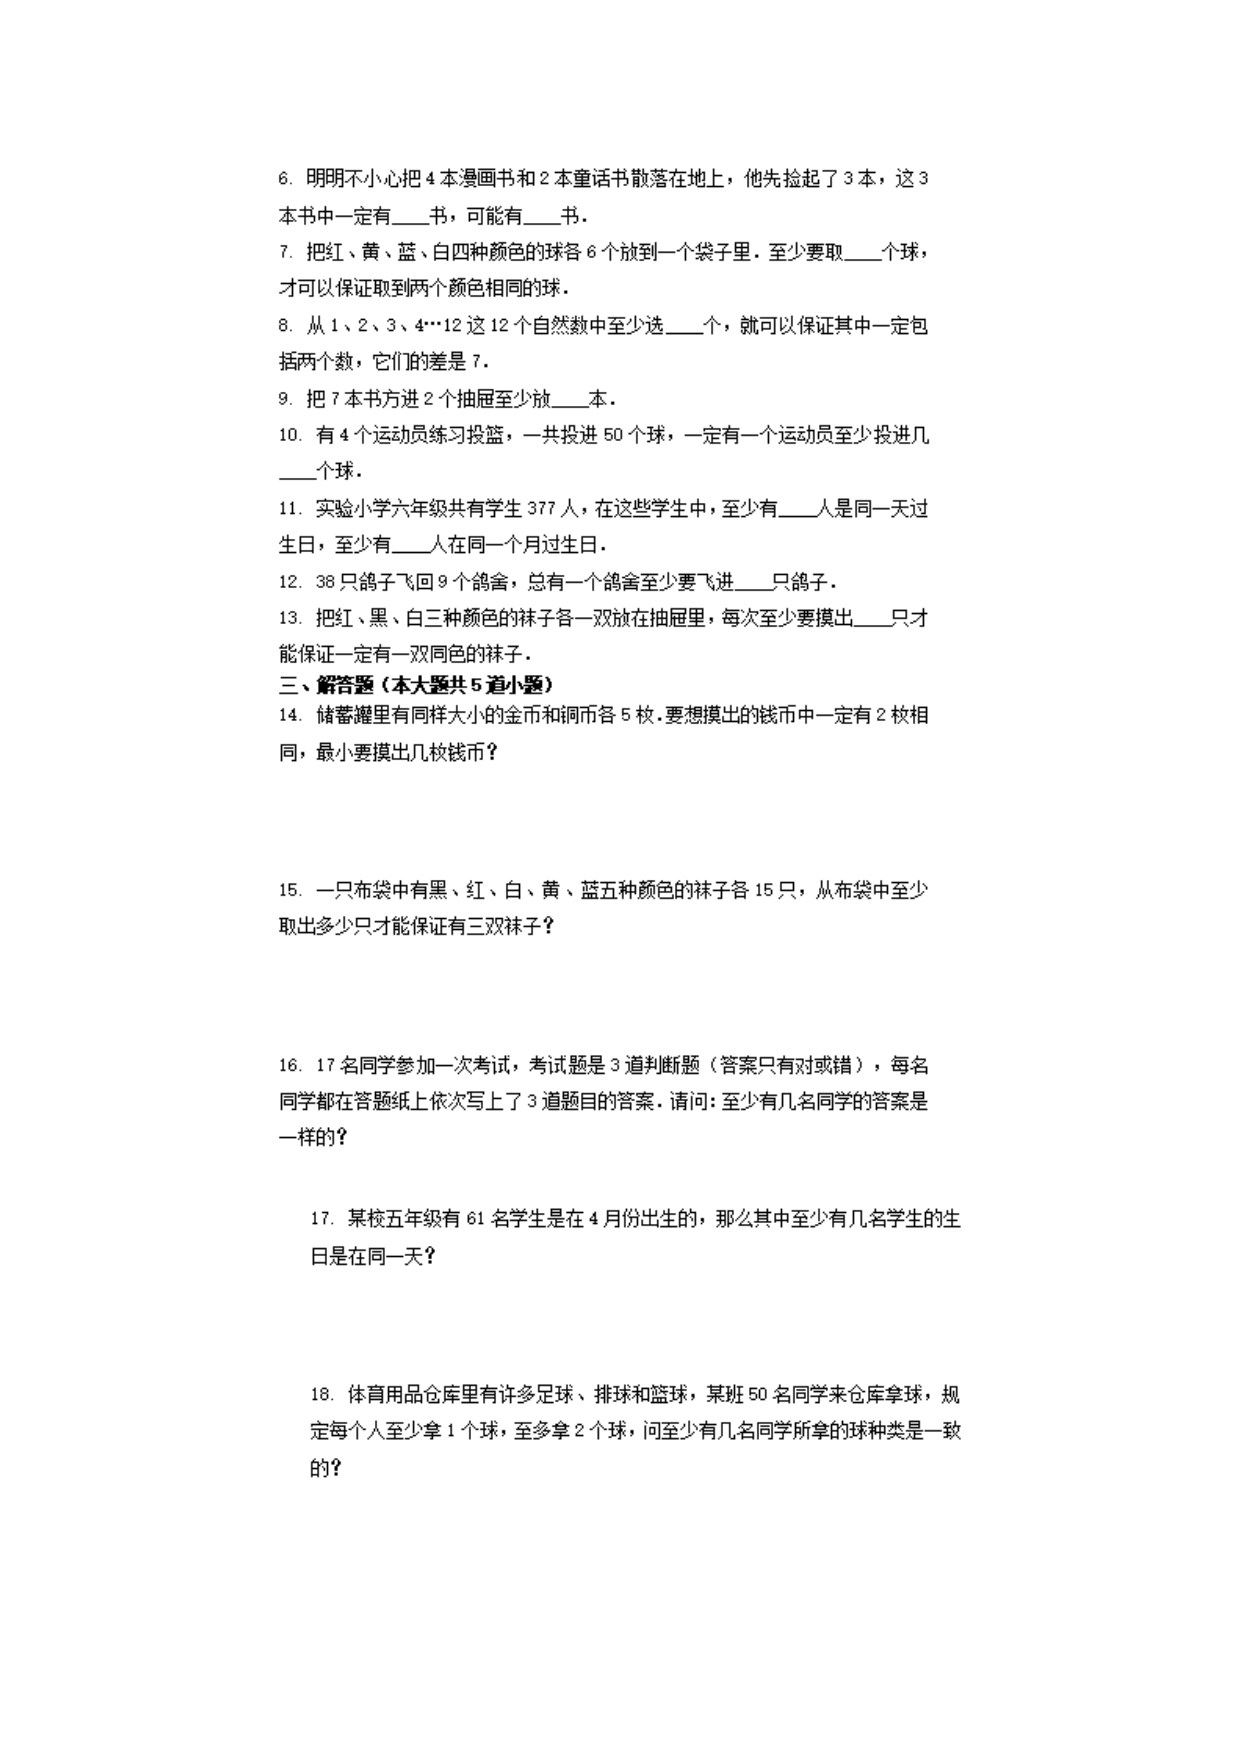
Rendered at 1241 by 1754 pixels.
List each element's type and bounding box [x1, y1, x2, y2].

picture [256, 162, 984, 1173]
picture [255, 1202, 985, 1545]
